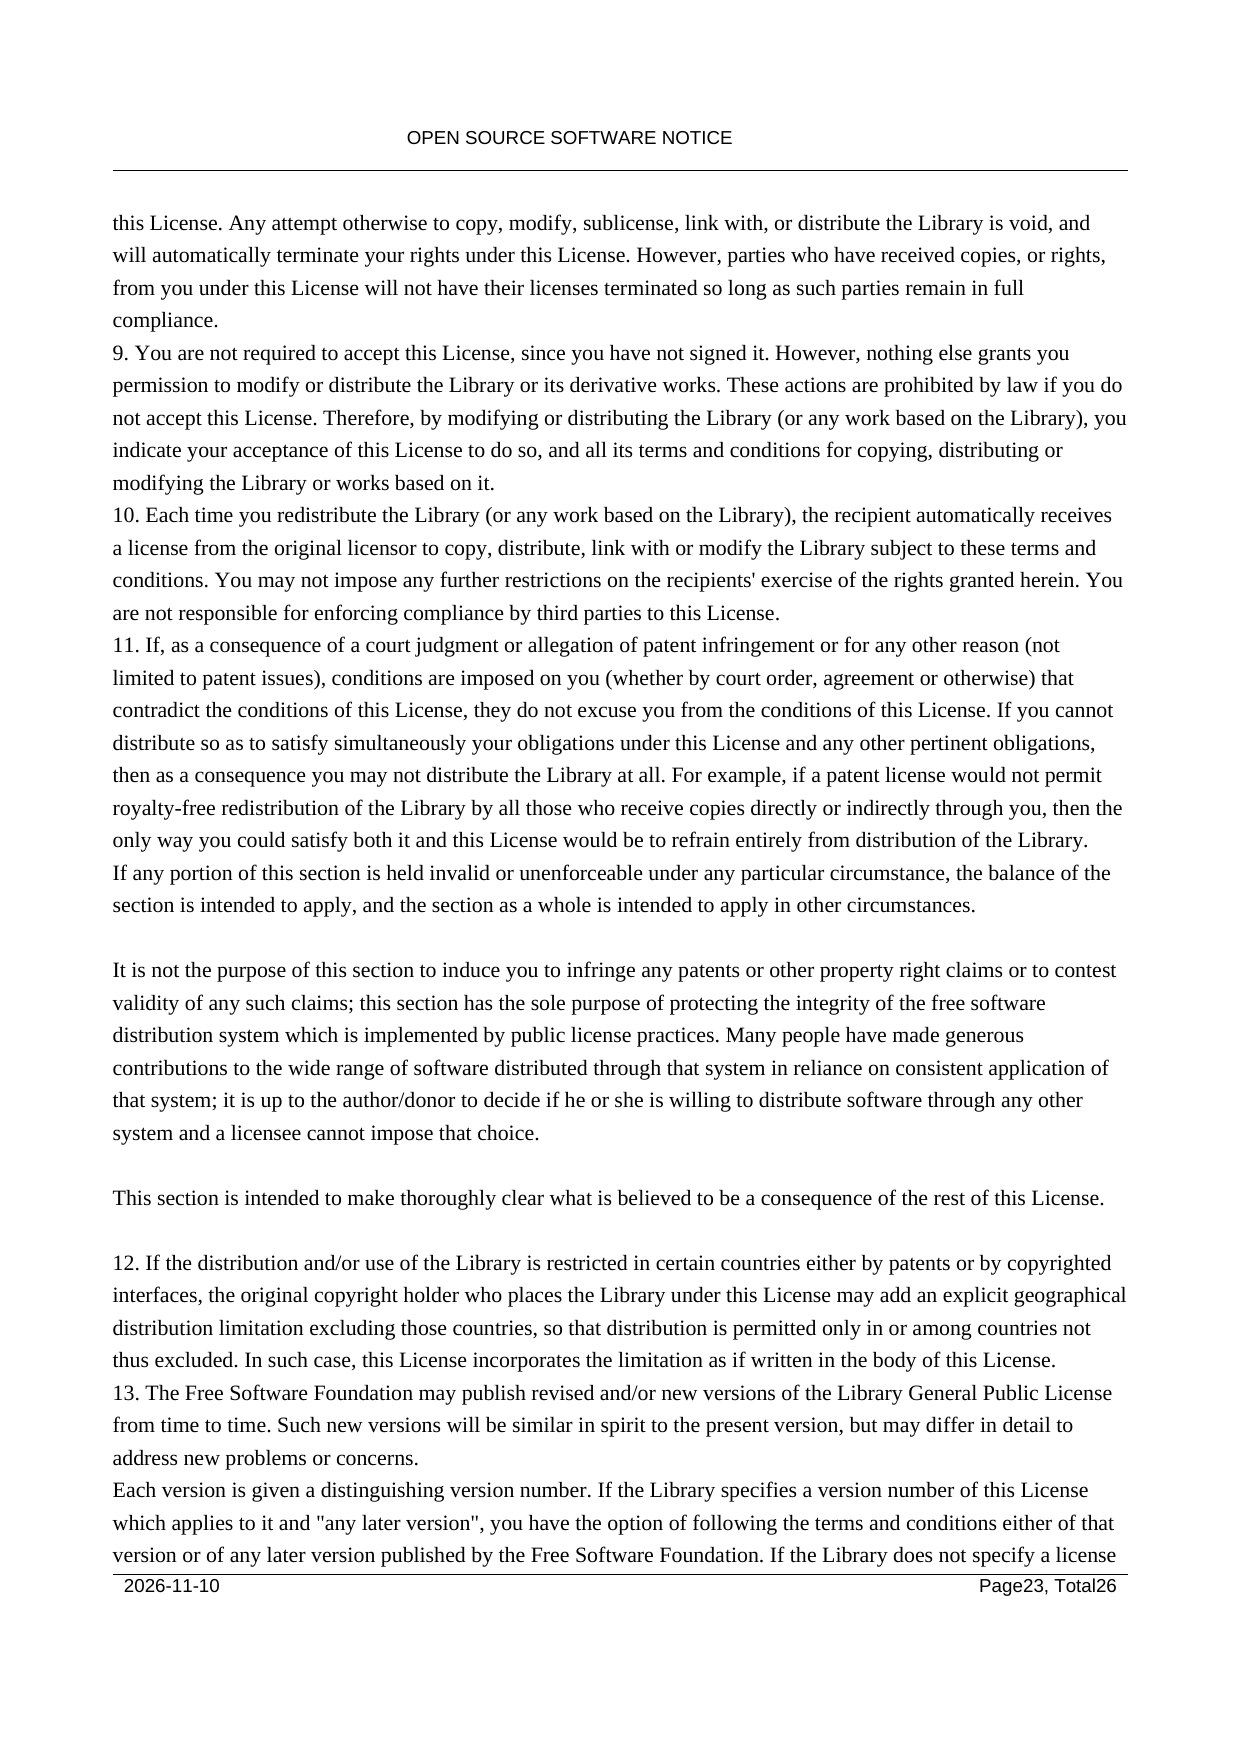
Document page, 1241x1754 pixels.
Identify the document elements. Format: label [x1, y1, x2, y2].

text [112, 206, 1128, 1571]
